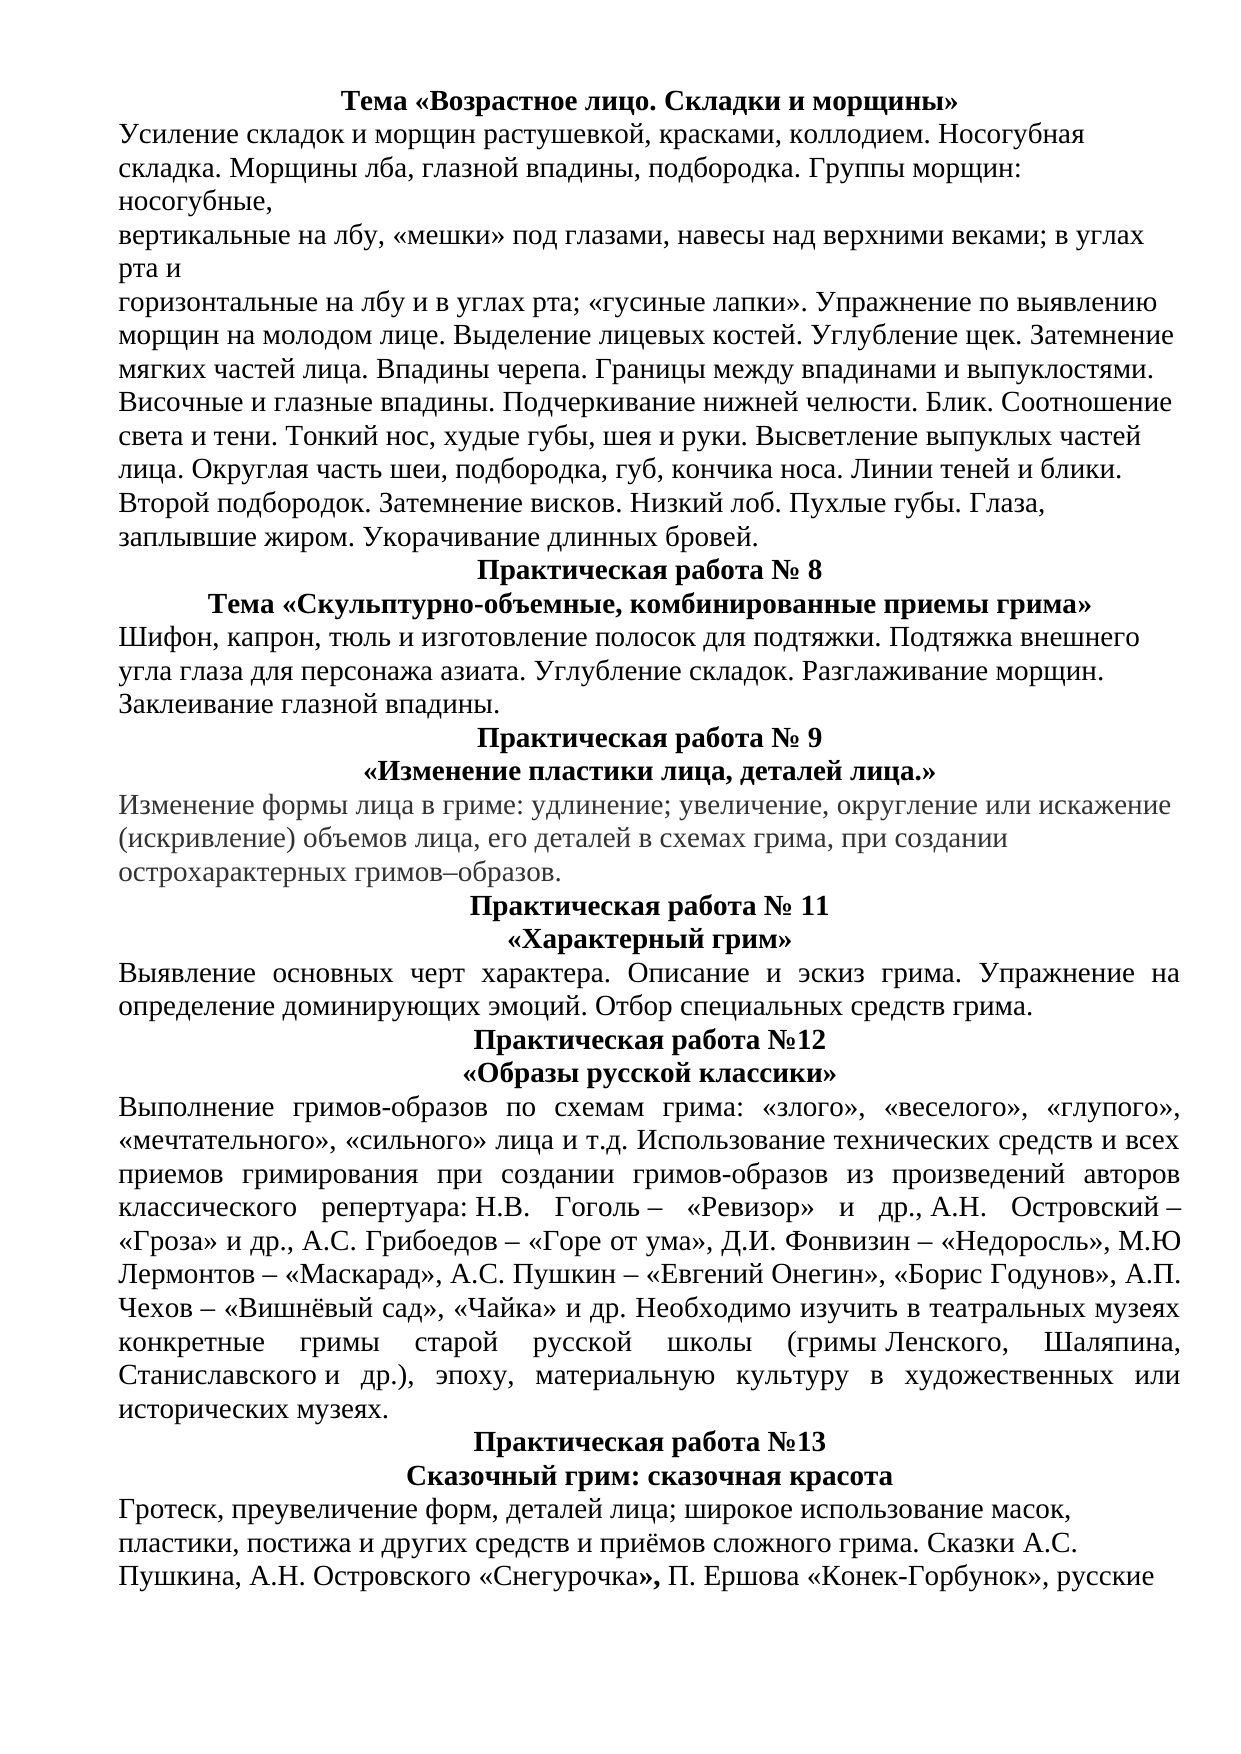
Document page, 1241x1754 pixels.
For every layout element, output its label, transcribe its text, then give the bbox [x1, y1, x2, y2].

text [118, 1491, 1181, 1592]
text Практическая работа №12 [118, 1022, 1181, 1055]
text Выявление основных черт характера. Описание и эскиз грима. Упражнение на определение доминирующих эмоций. Отбор специальных средств грима. [118, 955, 1181, 1022]
text Изменение формы лица в гриме: удлинение; увеличение, округление или искажение (искривление) объемов лица, его деталей в схемах грима, при создании острохарактерных гримов–образов. [118, 787, 1181, 888]
text горизонтальные на лбу и в углах рта; «гусиные лапки». Упражнение по выявлению [118, 284, 1181, 317]
text Усиление складок и морщин растушевкой, красками, коллодием. Носогубная [118, 116, 1181, 150]
text Выполнение гримов-образов по схемам грима: «злого», «веселого», «глупого», «мечтательного», «сильного» лица и т.д. Использование технических средств и всех приемов гримирования при создании гримов-образов из произведений авторов классического репертуара: Н.В. Гоголь – «Ревизор» и др., А.Н. Островский – «Гроза» и др., А.С. Грибоедов – «Горе от ума», Д.И. Фонвизин – «Недоросль», М.Ю Лермонтов – «Маскарад», А.С. Пушкин – «Евгений Онегин», «Борис Годунов», А.П. Чехов – «Вишнёвый сад», «Чайка» и др. Необходимо изучить в театральных музеях конкретные гримы старой русской школы (гримы Ленского, Шаляпина, Станиславского и др.), эпоху, материальную культуру в художественных или исторических музеях. [118, 1089, 1181, 1424]
text Практическая работа № 11 [118, 888, 1181, 921]
text Практическая работа № 9 [118, 720, 1181, 753]
text Тема «Возрастное лицо. Складки и морщины» [118, 83, 1181, 116]
text морщин на молодом лице. Выделение лицевых костей. Углубление щек. Затемнение мягких частей лица. Впадины черепа. Границы между впадинами и выпуклостями. Височные и глазные впадины. Подчеркивание нижней челюсти. Блик. Соотношение света и тени. Тонкий нос, худые губы, шея и руки. Высветление выпуклых частей лица. Округлая часть шеи, подбородка, губ, кончика носа. Линии теней и блики. Второй подбородок. Затемнение висков. Низкий лоб. Пухлые губы. Глаза, заплывшие жиром. Укорачивание длинных бровей. [118, 317, 1181, 552]
text Практическая работа №13 [118, 1424, 1181, 1458]
text вертикальные на лбу, «мешки» под глазами, навесы над верхними веками; в углах рта и [118, 217, 1181, 284]
text «Изменение пластики лица, деталей лица.» [118, 753, 1181, 787]
text Практическая работа № 8 [118, 552, 1181, 586]
text Тема «Скульптурно-объемные, комбинированные приемы грима» [118, 586, 1181, 619]
text Шифон, капрон, тюль и изготовление полосок для подтяжки. Подтяжка внешнего угла глаза для персонажа азиата. Углубление складок. Разглаживание морщин. Заклеивание глазной впадины. [118, 619, 1181, 720]
text «Характерный грим» [118, 921, 1181, 955]
text «Образы русской классики» [118, 1055, 1181, 1089]
text Сказочный грим: сказочная красота [118, 1458, 1181, 1491]
text складка. Морщины лба, глазной впадины, подбородка. Группы морщин: носогубные, [118, 150, 1181, 217]
